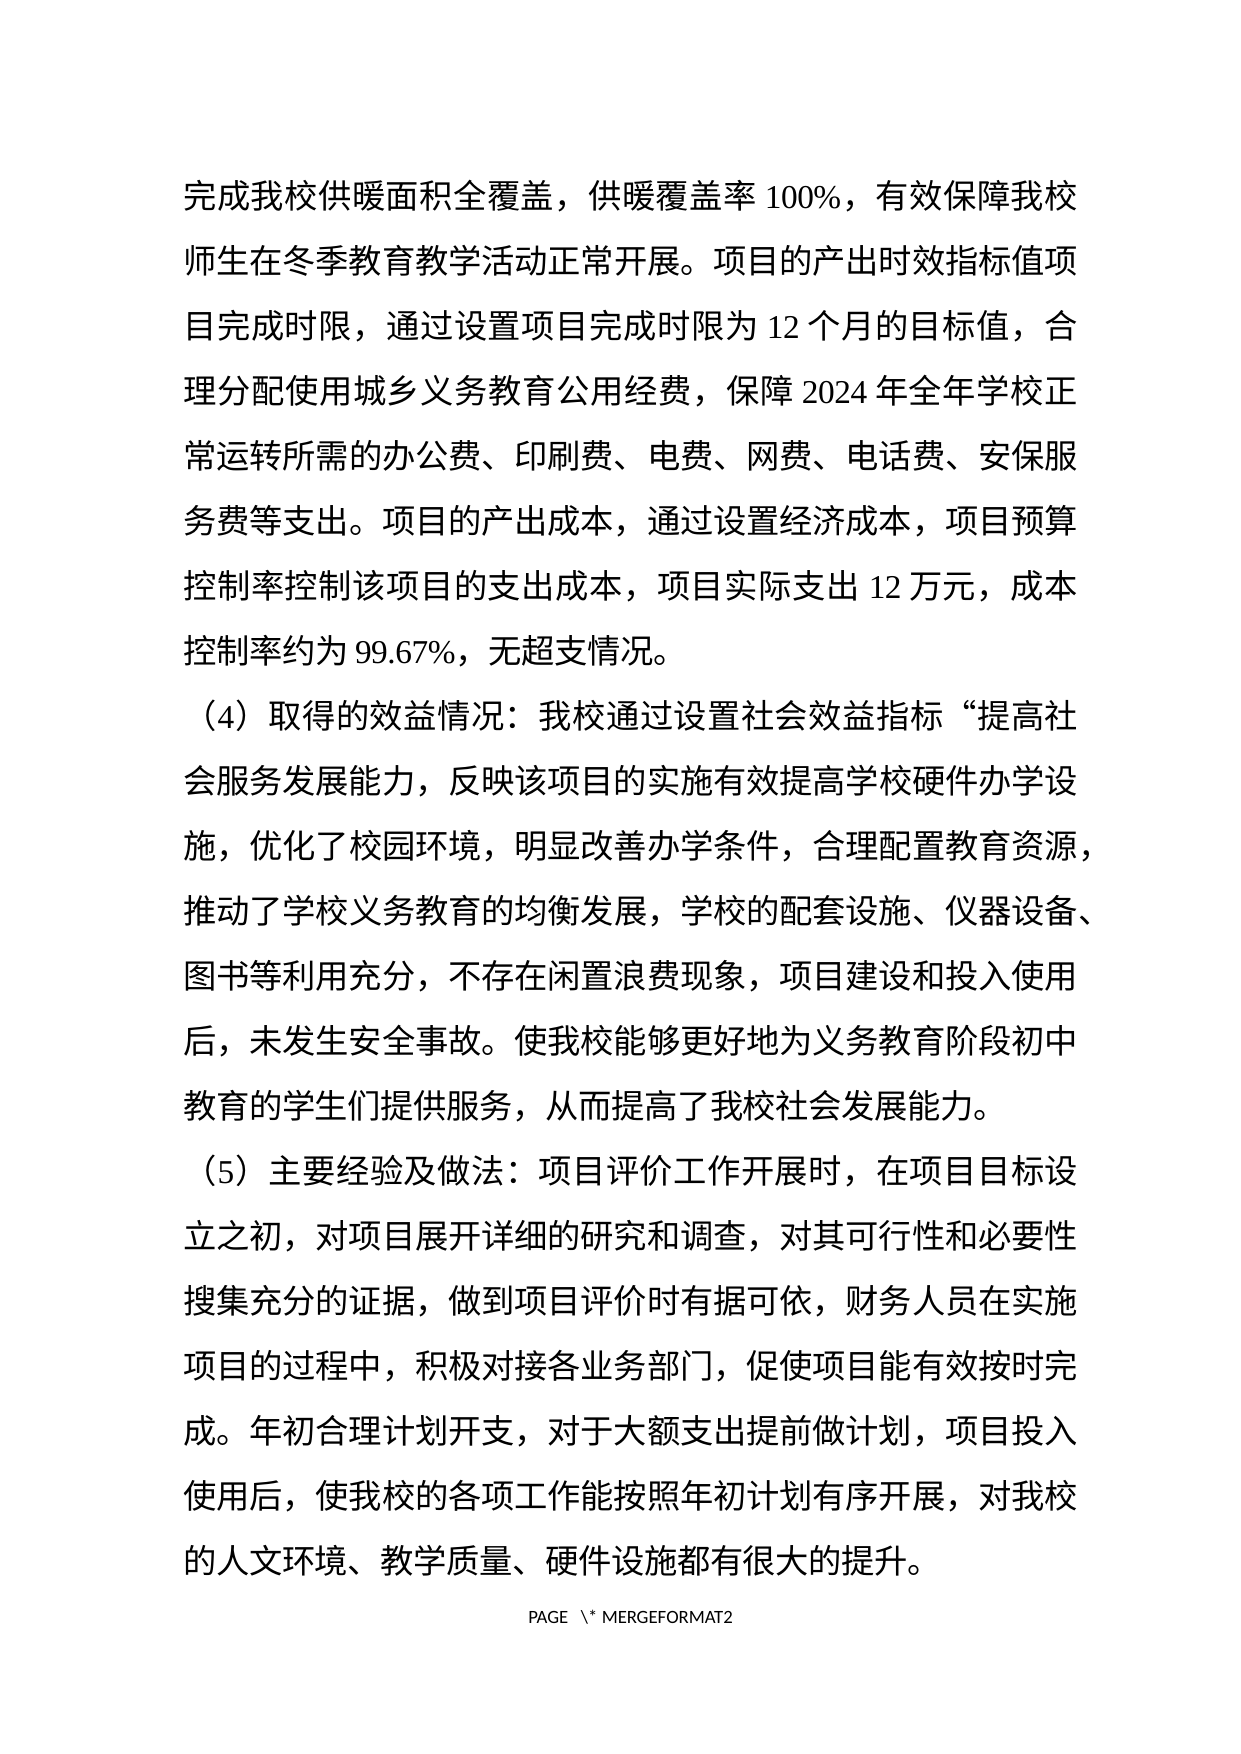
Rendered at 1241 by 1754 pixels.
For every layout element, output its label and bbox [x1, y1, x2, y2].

text [183, 162, 1078, 1592]
